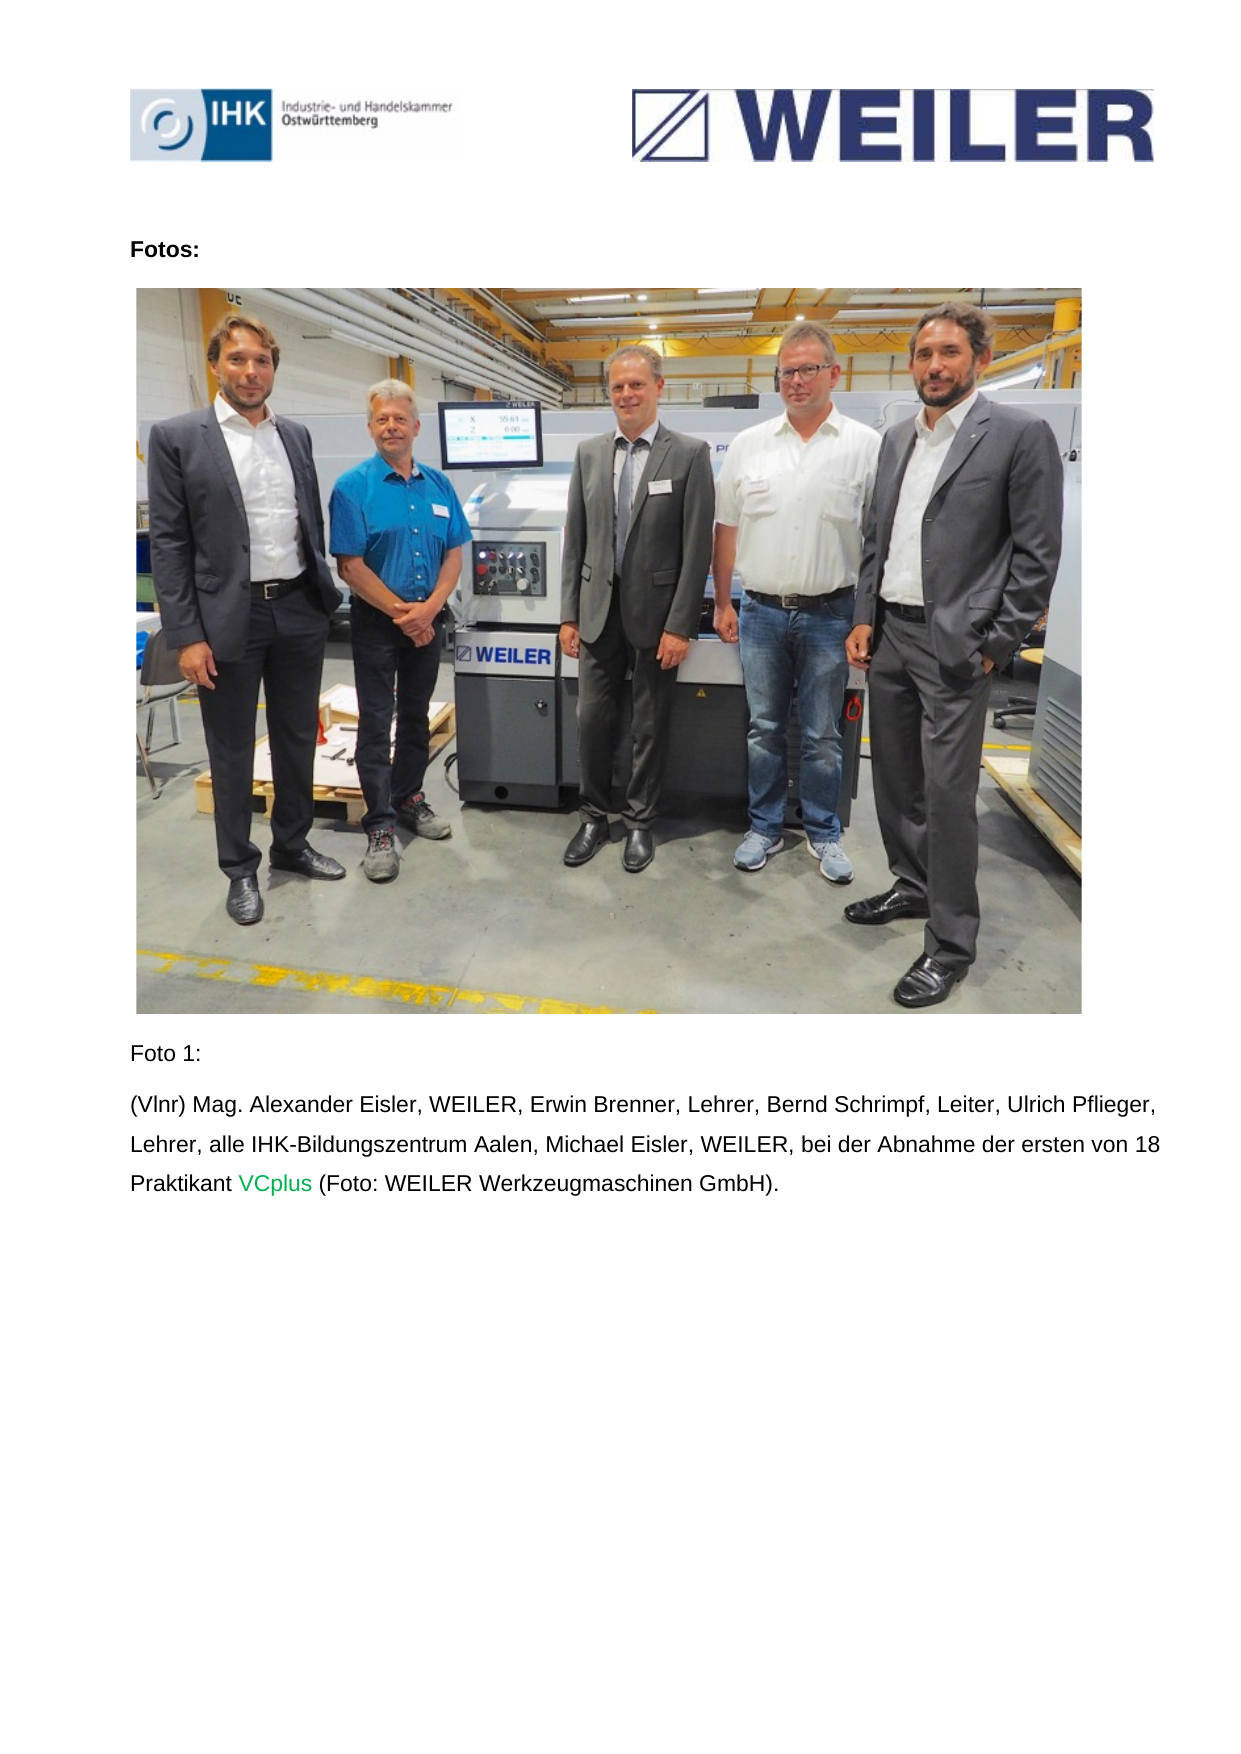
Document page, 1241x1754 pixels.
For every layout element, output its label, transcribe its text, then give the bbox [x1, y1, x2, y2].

text (Vlnr) Mag. Alexander Eisler, WEILER, Erwin Brenner, Lehrer, Bernd Schrimpf, Leiter, Ulrich Pflieger, Lehrer, alle IHK-Bildungszentrum Aalen, Michael Eisler, WEILER, bei der Abnahme der ersten von 18 Praktikant VCplus (Foto: WEILER Werkzeugmaschinen GmbH). [130, 1091, 1167, 1197]
text Foto 1: [130, 1039, 1167, 1066]
picture [130, 88, 463, 162]
picture [632, 89, 1155, 162]
picture [136, 288, 1082, 1014]
